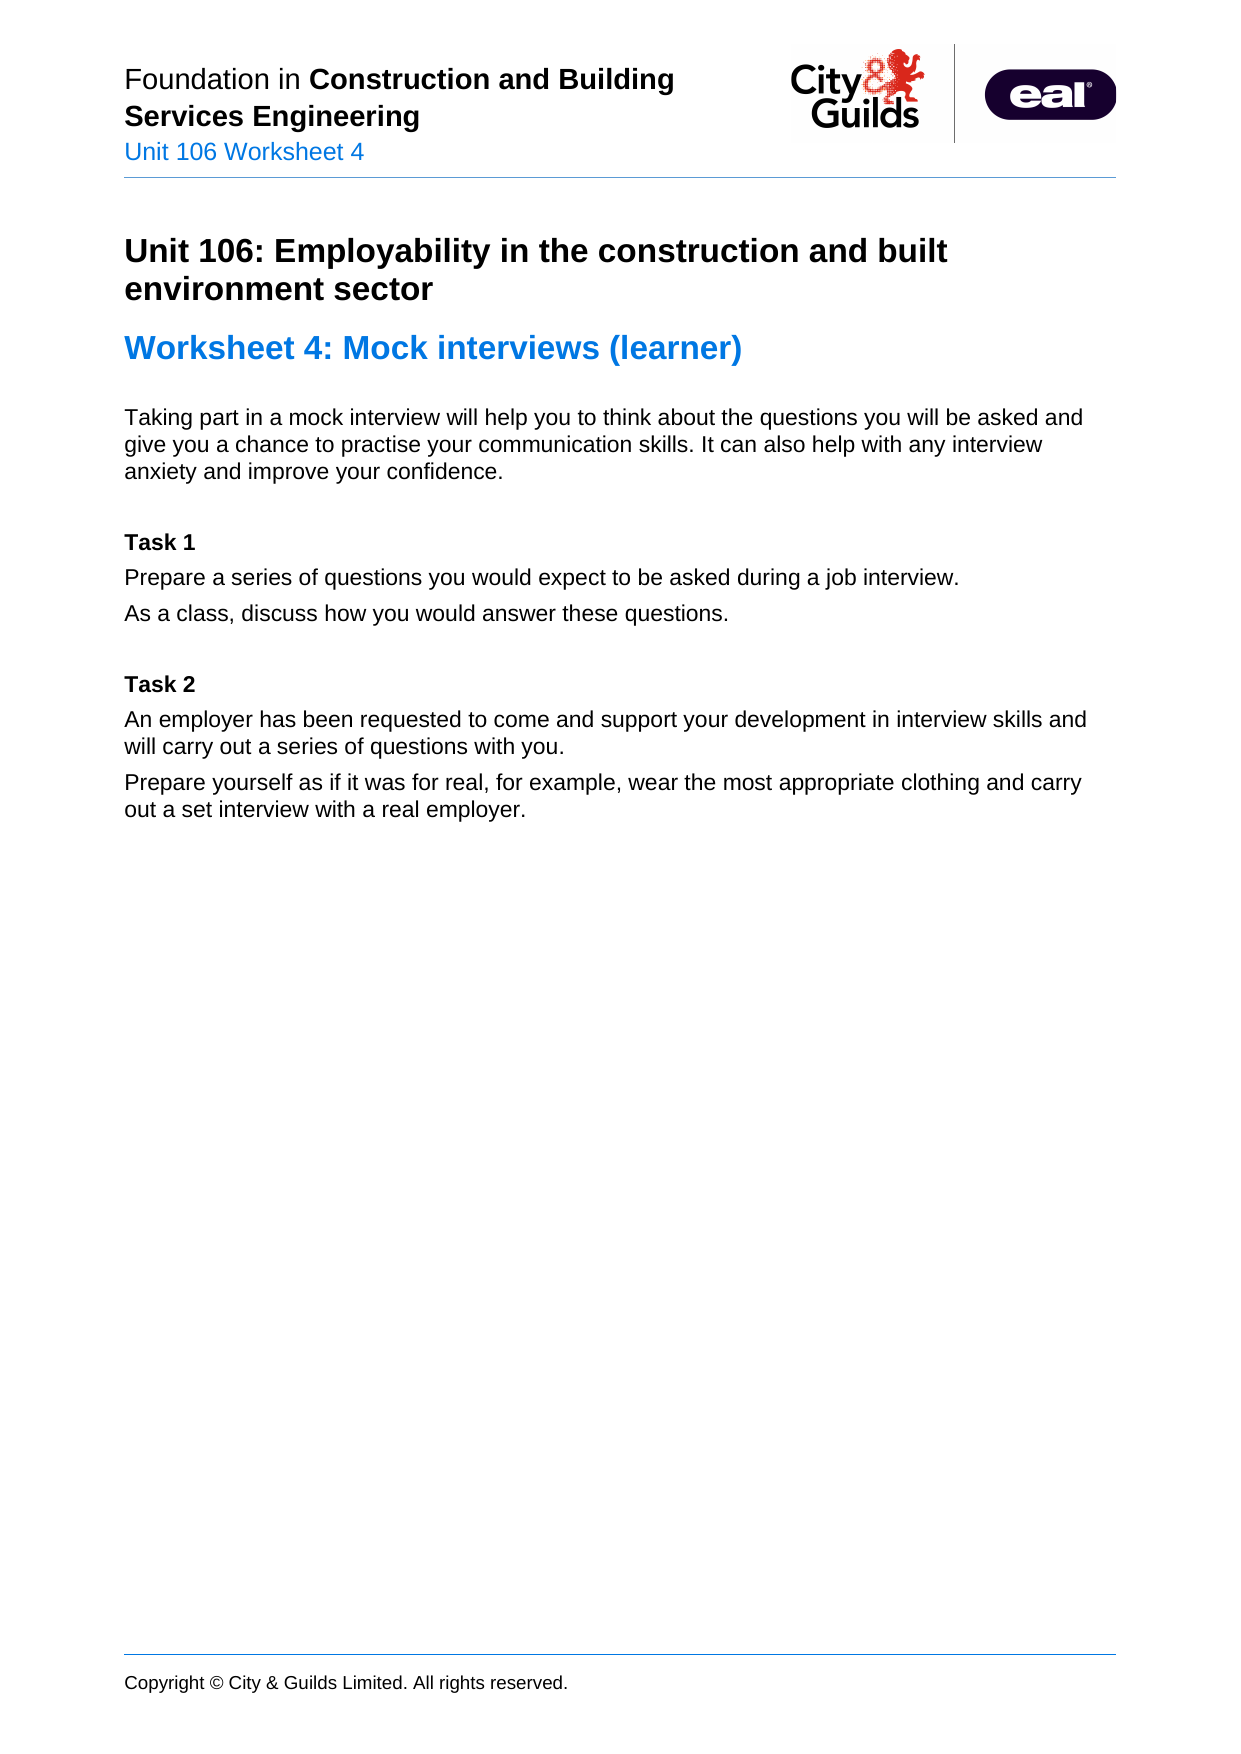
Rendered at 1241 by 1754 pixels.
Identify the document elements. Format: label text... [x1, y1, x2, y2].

text Prepare yourself as if it was for real, for example, wear the most appropriate clothing and carry out a set interview with a real employer. [124, 768, 1116, 822]
text Taking part in a mock interview will help you to think about the questions you will be asked and give you a chance to practise your communication skills. It can also help with any interview anxiety and improve your confidence. [124, 404, 1116, 485]
picture [791, 44, 1117, 143]
text As a class, discuss how you would answer these questions. [124, 599, 1116, 627]
text An employer has been requested to come and support your development in interview skills and will carry out a series of questions with you. [124, 706, 1116, 760]
title Unit 106: Employability in the construction and built environment sector [124, 233, 1116, 308]
text Prepare a series of questions you would expect to be asked during a job interview. [124, 564, 1116, 591]
text Task 1 [124, 529, 1116, 556]
text Task 2 [124, 670, 1116, 697]
subtitle Worksheet 4: Mock interviews (learner) [124, 333, 1116, 366]
